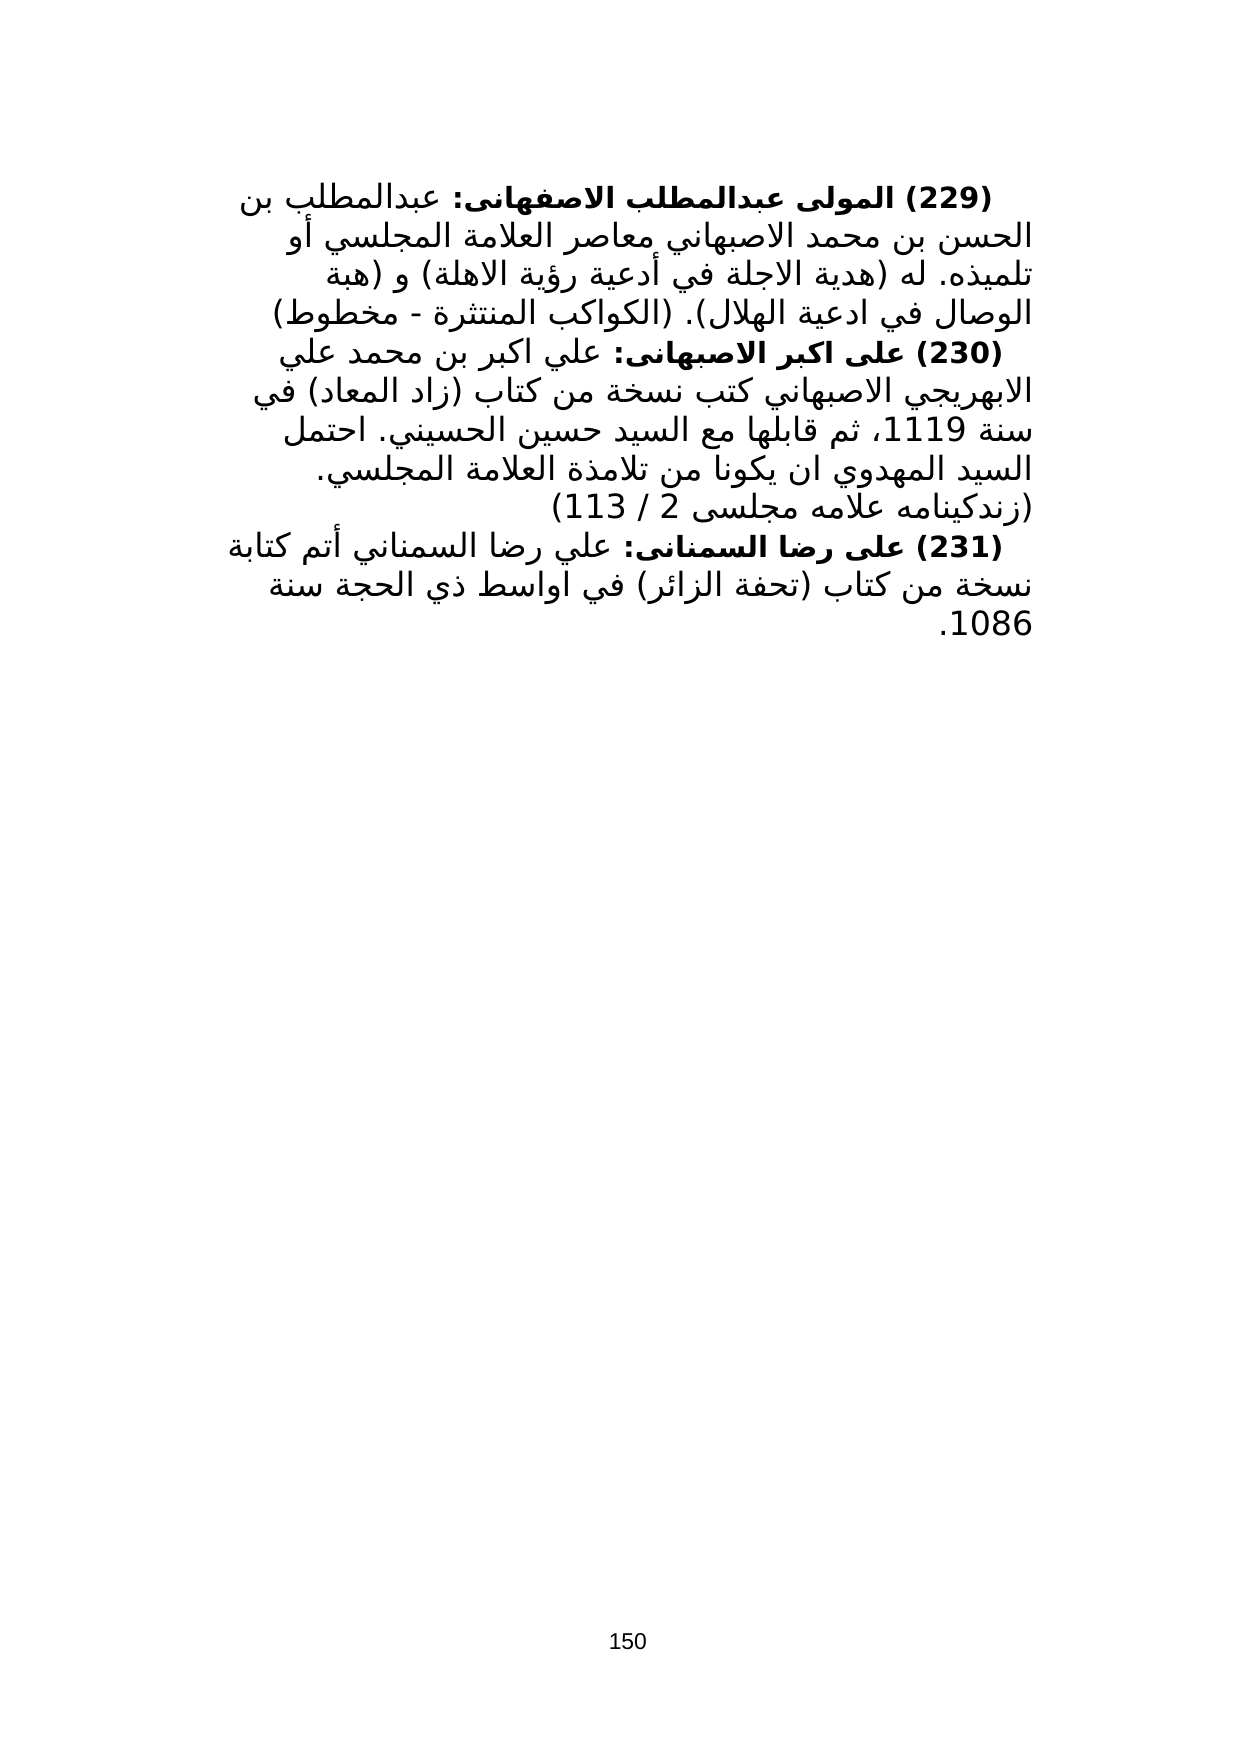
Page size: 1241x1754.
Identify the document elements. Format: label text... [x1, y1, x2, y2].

text (230) على اكبر الاصبهانى: علي اكبر بن محمد علي الابهريجي الاصبهاني كتب نسخة من كتاب (زاد المعاد) في سنة 1119، ثم قابلها مع السيد حسين الحسيني. احتمل السيد المهدوي ان يكونا من تلامذة العلامة المجلسي. (زندكينامه علامه مجلسى 2 / 113) [222, 333, 1033, 527]
text (229) المولى عبدالمطلب الاصفهانى: عبدالمطلب بن الحسن بن محمد الاصبهاني معاصر العلامة المجلسي أو تلميذه. له (هدية الاجلة في أدعية رؤية الاهلة) و (هبة الوصال في ادعية الهلال). (الكواكب المنتثرة - مخطوط) [222, 177, 1033, 333]
text (231) على رضا السمنانى: علي رضا السمناني أتم كتابة نسخة من كتاب (تحفة الزائر) في اواسط ذي الحجة سنة 1086. [222, 527, 1033, 643]
